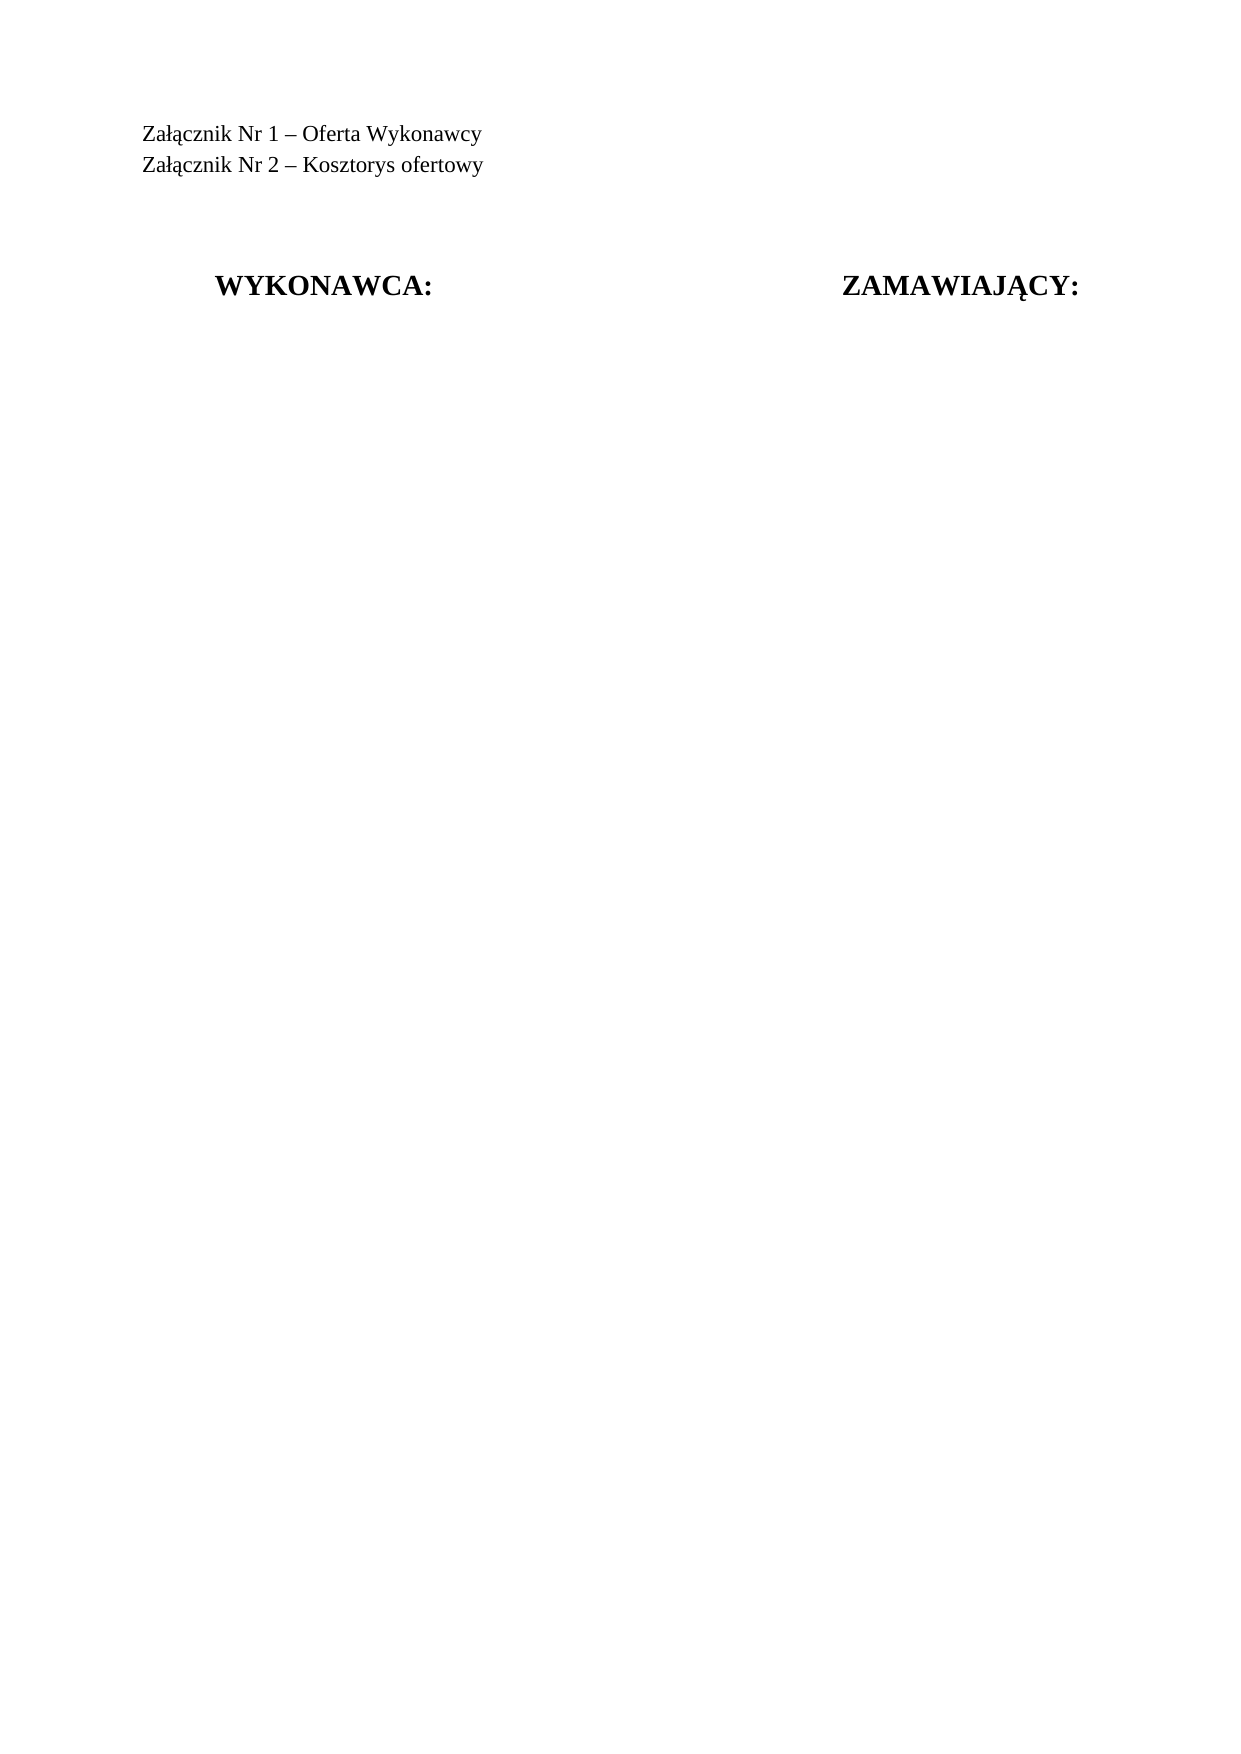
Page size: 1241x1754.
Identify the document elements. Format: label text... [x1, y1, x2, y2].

text Załącznik Nr 1 – Oferta Wykonawcy [142, 121, 1128, 147]
text WYKONAWCA: ZAMAWIAJĄCY: [112, 268, 1128, 301]
text Załącznik Nr 2 – Kosztorys ofertowy [142, 151, 1128, 177]
